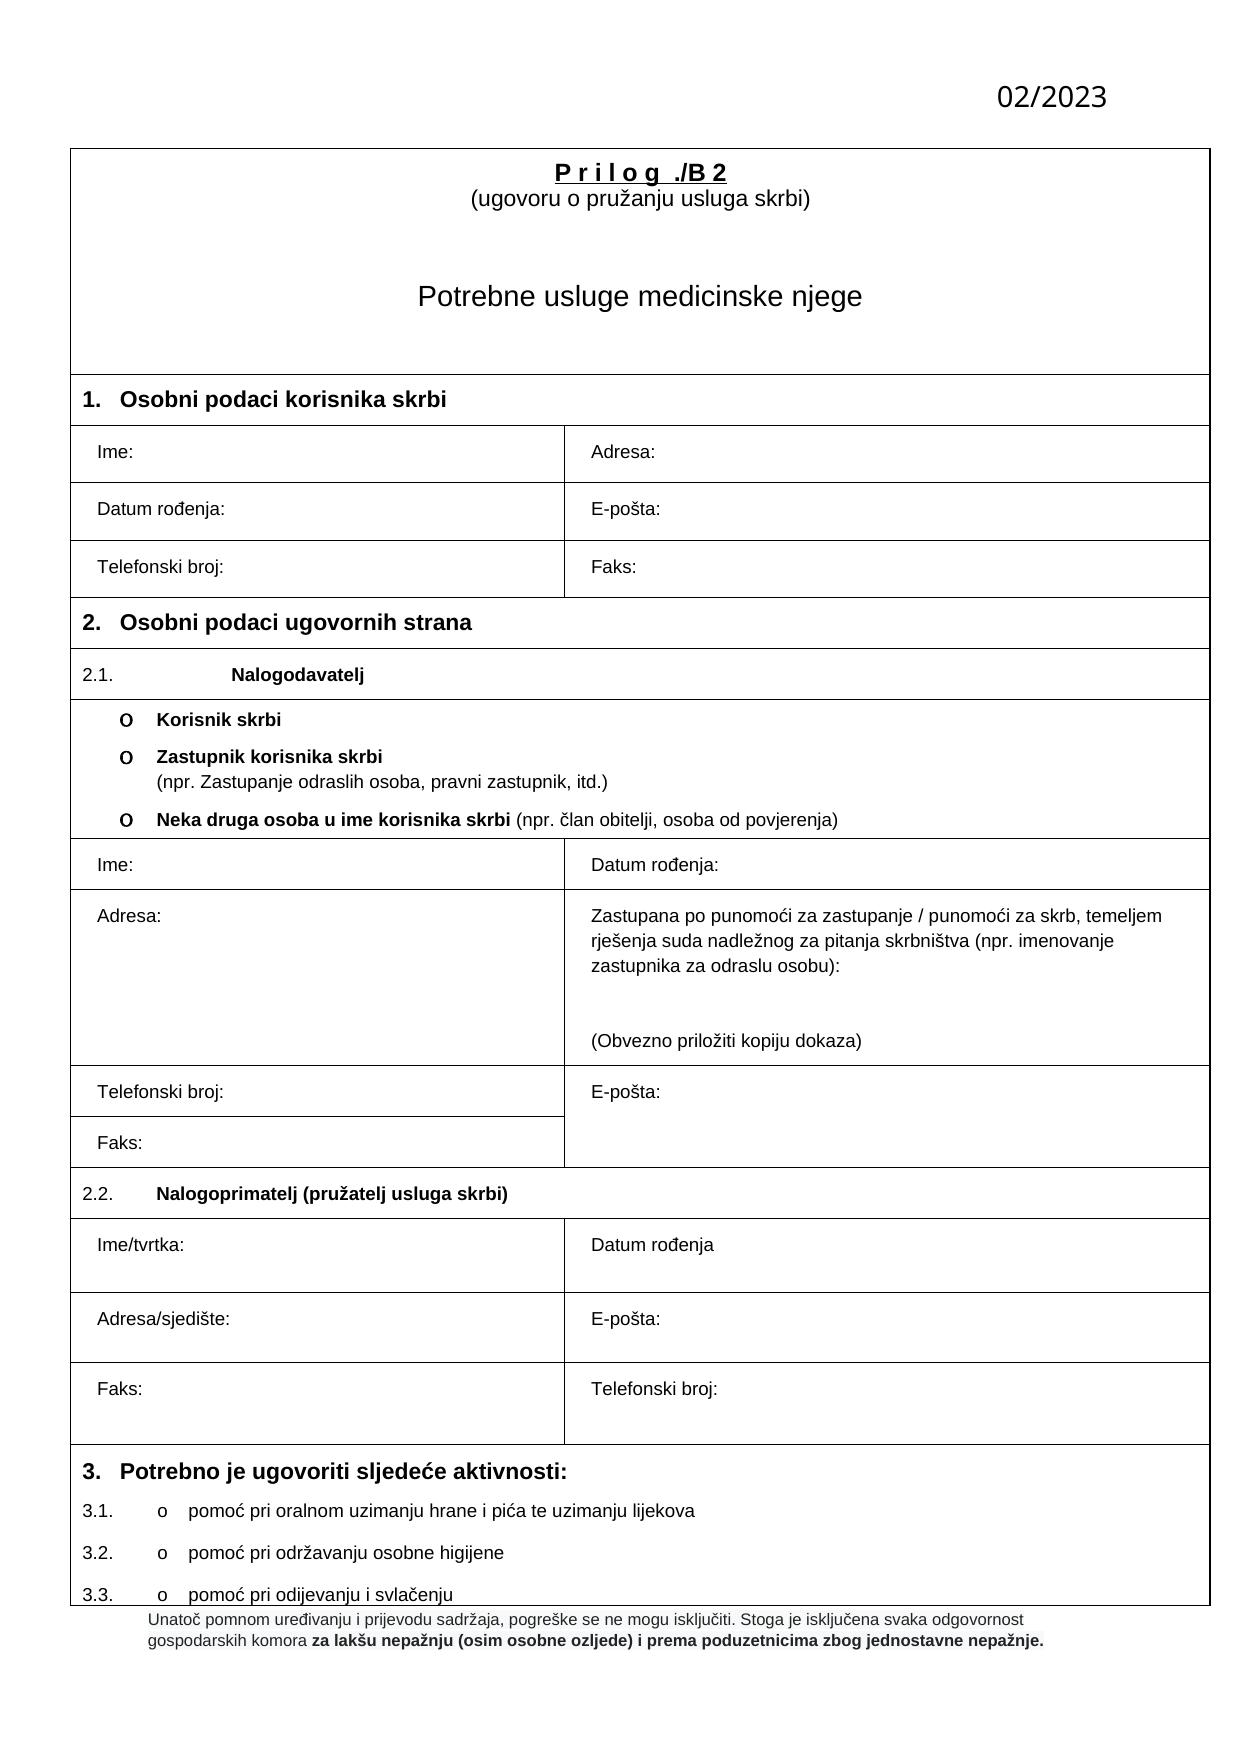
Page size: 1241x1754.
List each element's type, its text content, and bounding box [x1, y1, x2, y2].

table_cell Faks: [71, 1363, 564, 1444]
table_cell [71, 1445, 1209, 1605]
table_cell Ime: [71, 426, 564, 482]
table_cell Osobni podaci korisnika skrbi [71, 375, 1209, 425]
table_cell Nalogodavatelj [71, 649, 1209, 699]
table_cell Korisnik skrbi Zastupnik korisnika skrbi (npr. Zastupanje odraslih osoba, pravni zastupnik, itd.) Neka druga osoba u ime korisnika skrbi (npr. član obitelji, osoba od povjerenja) [71, 700, 1209, 837]
table_cell Datum rođenja [565, 1219, 1209, 1292]
table_cell E-pošta: [565, 1293, 1209, 1362]
table_cell E-pošta: [565, 483, 1209, 539]
table_cell Faks: [71, 1117, 564, 1167]
table_cell Ime/tvrtka: [71, 1219, 564, 1292]
table_cell Nalogoprimatelj (pružatelj usluga skrbi) [71, 1168, 1209, 1218]
table_cell Telefonski broj: [71, 541, 564, 597]
table_cell Ime: [71, 839, 564, 888]
table_cell E-pošta: [565, 1066, 1209, 1167]
table_cell Zastupana po punomoći za zastupanje / punomoći za skrb, temeljem rješenja suda nadležnog za pitanja skrbništva (npr. imenovanje zastupnika za odraslu osobu): (Obvezno priložiti kopiju dokaza) [565, 890, 1209, 1064]
table_header P r i l o g ./B 2 (ugovoru o pružanju usluga skrbi) Potrebne usluge medicinske njege [71, 149, 1209, 374]
table_cell Adresa: [71, 890, 564, 1064]
table_cell Datum rođenja: [565, 839, 1209, 888]
table_cell Adresa/sjedište: [71, 1293, 564, 1362]
table_cell Telefonski broj: [71, 1066, 564, 1116]
table_cell Telefonski broj: [565, 1363, 1209, 1444]
table_cell Osobni podaci ugovornih strana [71, 598, 1209, 648]
table_cell Faks: [565, 541, 1209, 597]
table_cell Adresa: [565, 426, 1209, 482]
table_cell Datum rođenja: [71, 483, 564, 539]
